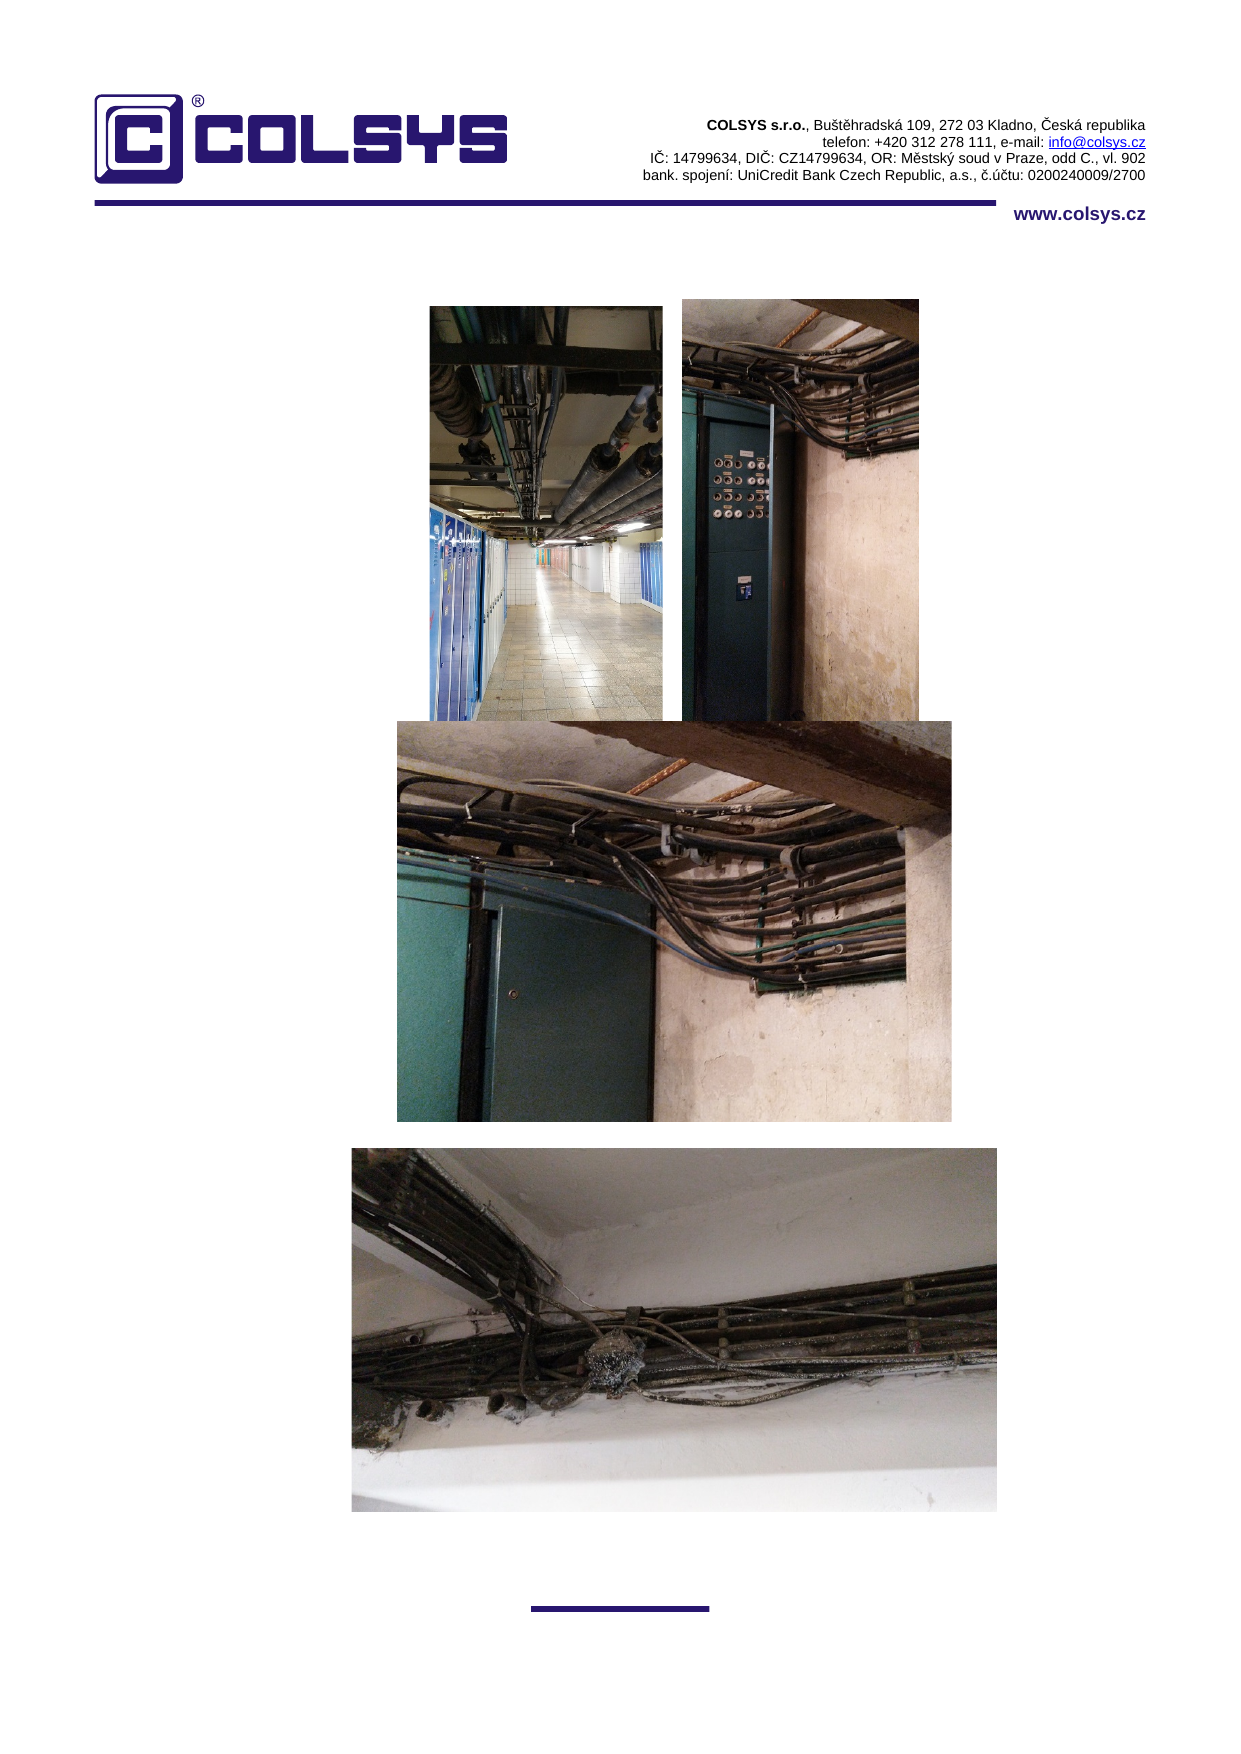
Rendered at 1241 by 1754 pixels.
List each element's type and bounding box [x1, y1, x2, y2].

picture [351, 1148, 997, 1512]
picture [397, 299, 952, 1122]
